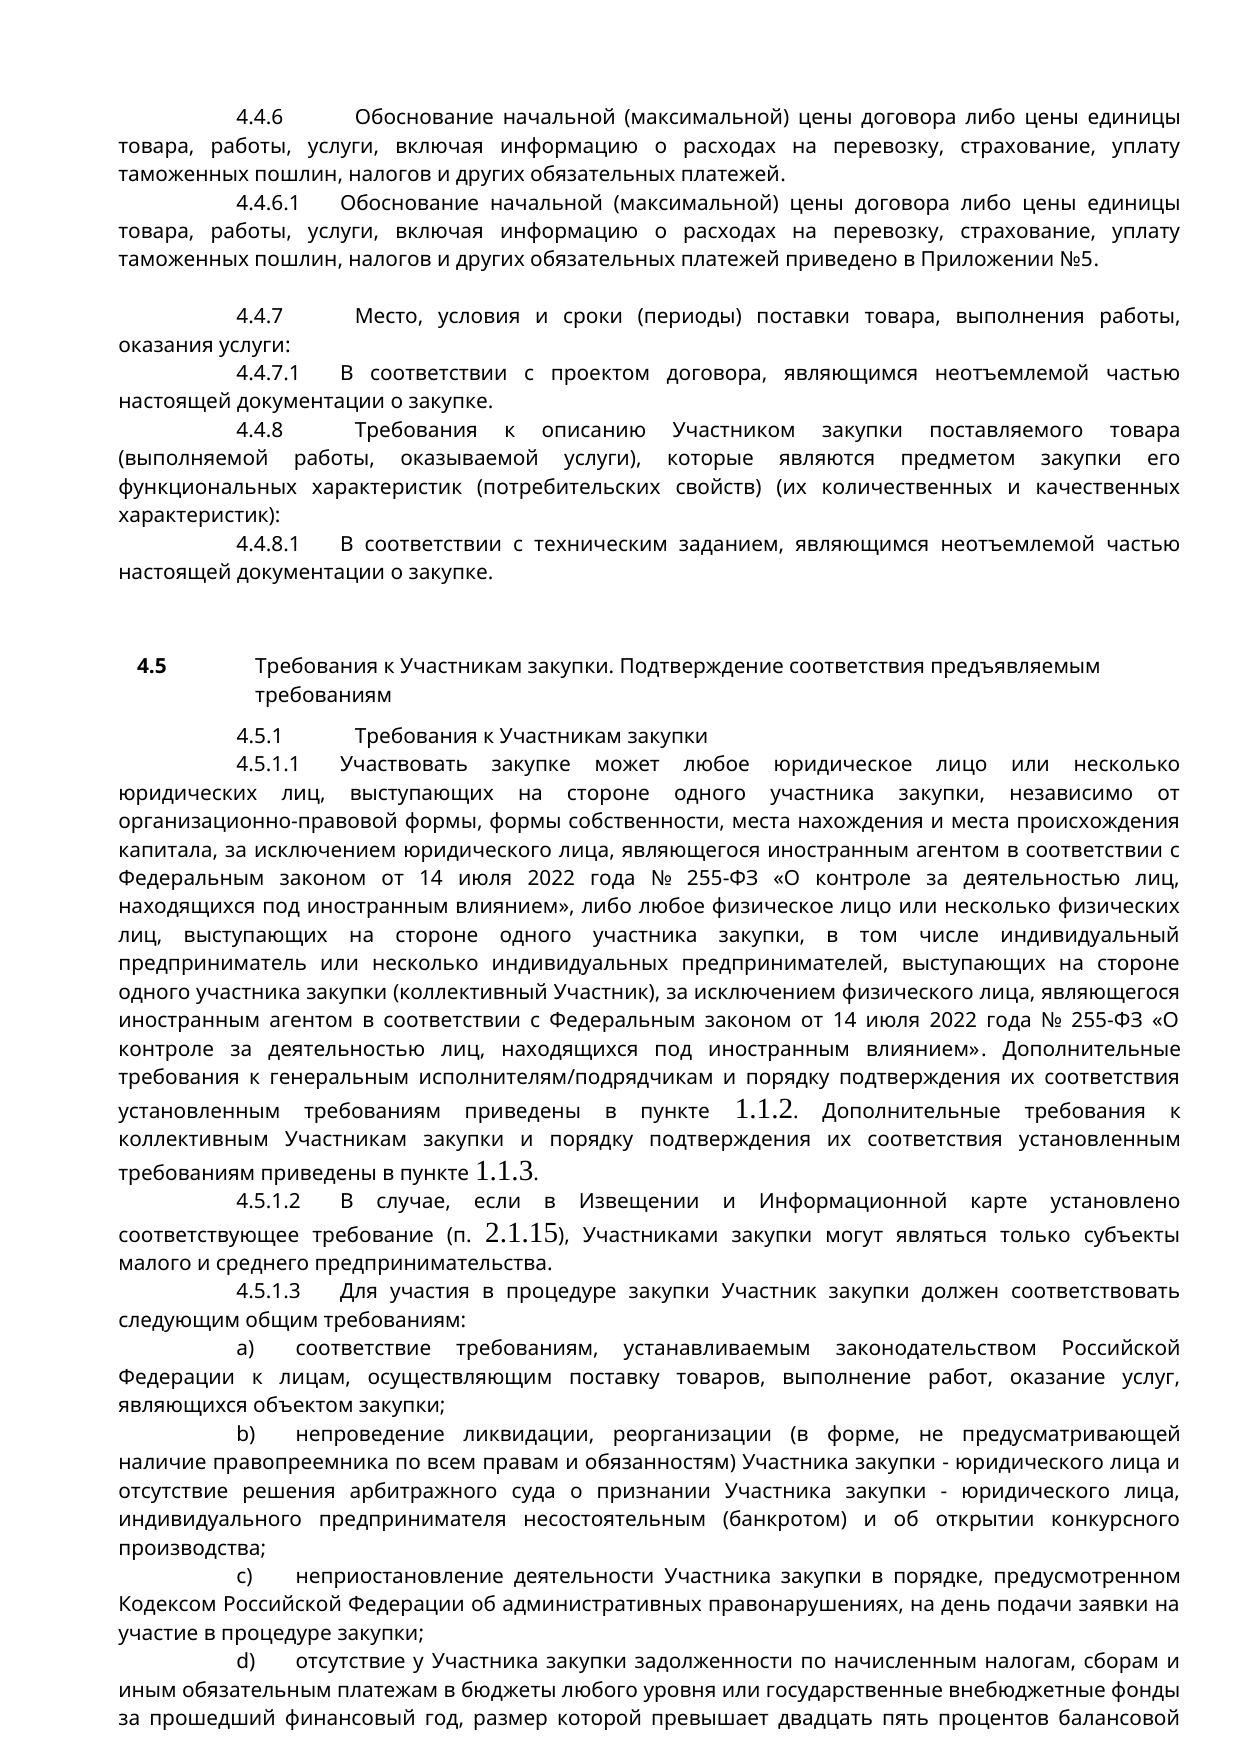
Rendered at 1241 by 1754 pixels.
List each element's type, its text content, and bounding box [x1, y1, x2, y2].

list неприостановление деятельности Участника закупки в порядке, предусмотренном Кодексом Российской Федерации об административных правонарушениях, на день подачи заявки на участие в процедуре закупки; [118, 1561, 1181, 1646]
list непроведение ликвидации, реорганизации (в форме, не предусматривающей наличие правопреемника по всем правам и обязанностям) Участника закупки - юридического лица и отсутствие решения арбитражного суда о признании Участника закупки - юридического лица, индивидуального предпринимателя несостоятельным (банкротом) и об открытии конкурсного производства; [118, 1419, 1181, 1561]
list Требования к Участникам закупки [236, 721, 1181, 749]
list Место, условия и сроки (периоды) поставки товара, выполнения работы, оказания услуги: [118, 301, 1181, 358]
list В случае, если в Извещении и Информационной карте установлено соответствующее требование (п. 5.1.15), Участниками закупки могут являться только субъекты малого и среднего предпринимательства. [118, 1186, 1181, 1277]
list В соответствии с проектом договора, являющимся неотъемлемой частью настоящей документации о закупке. [118, 358, 1181, 415]
list Обоснование начальной (максимальной) цены договора либо цены единицы товара, работы, услуги, включая информацию о расходах на перевозку, страхование, уплату таможенных пошлин, налогов и других обязательных платежей приведено в Приложении №5. [118, 188, 1181, 273]
list Обоснование начальной (максимальной) цены договора либо цены единицы товара, работы, услуги, включая информацию о расходах на перевозку, страхование, уплату таможенных пошлин, налогов и других обязательных платежей. [118, 102, 1181, 188]
list Для участия в процедуре закупки Участник закупки должен соответствовать следующим общим требованиям: [118, 1277, 1181, 1333]
list соответствие требованиям, устанавливаемым законодательством Российской Федерации к лицам, осуществляющим поставку товаров, выполнение работ, оказание услуг, являющихся объектом закупки; [118, 1333, 1181, 1419]
list Требования к описанию Участником закупки поставляемого товара (выполняемой работы, оказываемой услуги), которые являются предметом закупки его функциональных характеристик (потребительских свойств) (их количественных и качественных характеристик): [118, 415, 1181, 529]
subtitle Требования к Участникам закупки. Подтверждение соответствия предъявляемым требованиям [137, 652, 1181, 708]
list Участвовать закупке может любое юридическое лицо или несколько юридических лиц, выступающих на стороне одного участника закупки, независимо от организационно-правовой формы, формы собственности, места нахождения и места происхождения капитала, за исключением юридического лица, являющегося иностранным агентом в соответствии с Федеральным законом от 14 июля 2022 года № 255-ФЗ «О контроле за деятельностью лиц, находящихся под иностранным влиянием», либо любое физическое лицо или несколько физических лиц, выступающих на стороне одного участника закупки, в том числе индивидуальный предприниматель или несколько индивидуальных предпринимателей, выступающих на стороне одного участника закупки (коллективный Участник), за исключением физического лица, являющегося иностранным агентом в соответствии с Федеральным законом от 14 июля 2022 года № 255-ФЗ «О контроле за деятельностью лиц, находящихся под иностранным влиянием». Дополнительные требования к генеральным исполнителям/подрядчикам и порядку подтверждения их соответствия установленным требованиям приведены в пункте 4.5.3. Дополнительные требования к коллективным Участникам закупки и порядку подтверждения их соответствия установленным требованиям приведены в пункте 4.5.4. [118, 749, 1181, 1186]
list В соответствии с техническим заданием, являющимся неотъемлемой частью настоящей документации о закупке. [118, 529, 1181, 586]
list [118, 1646, 1181, 1732]
